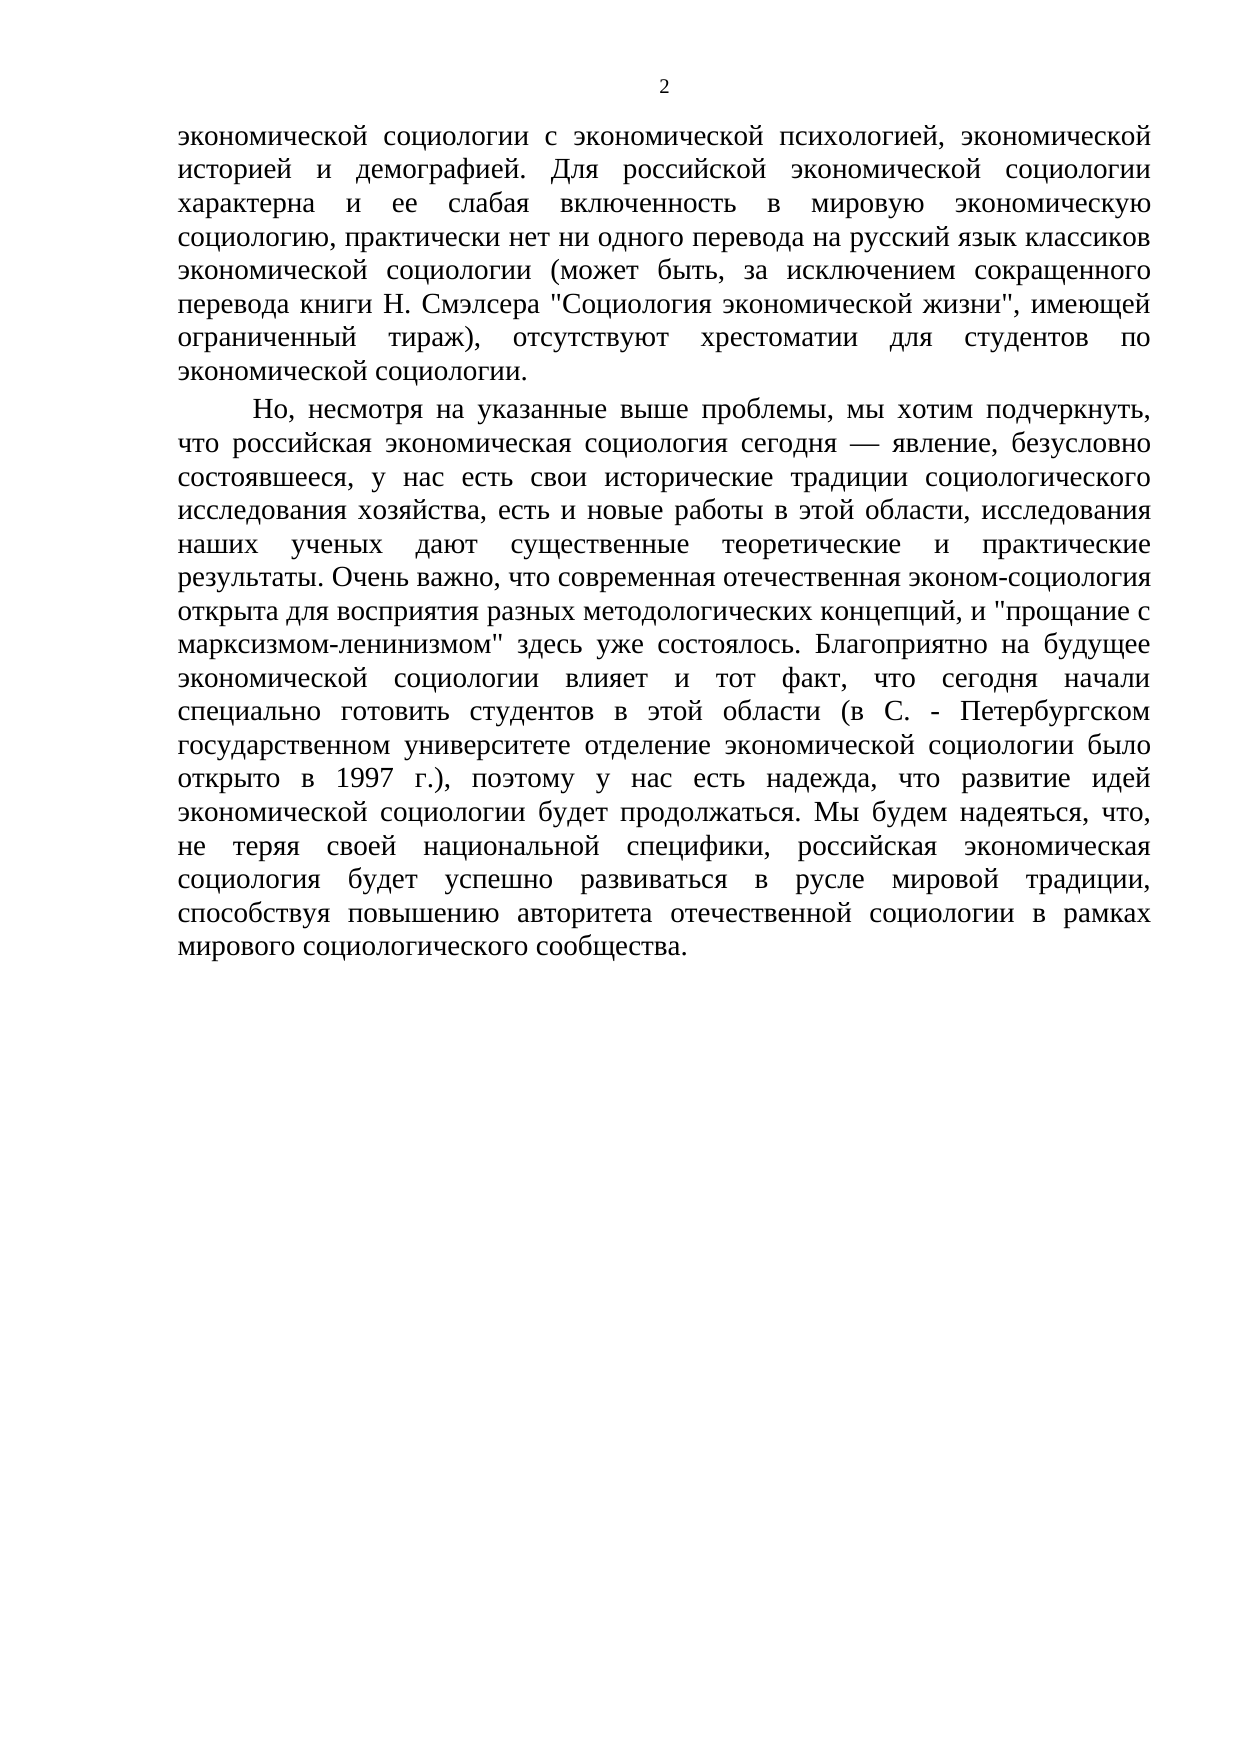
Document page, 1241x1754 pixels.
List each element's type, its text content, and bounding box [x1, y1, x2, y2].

text Но, несмотря на указанные выше проблемы, мы хотим подчеркнуть, что российская экономическая социология сегодня ― явление, безусловно состоявшееся, у нас есть свои исторические традиции социологического исследования хозяйства, есть и новые работы в этой области, исследования наших ученых дают существенные теоретические и практические результаты. Очень важно, что современная отечественная эконом-социология открыта для восприятия разных методологических концепций, и "прощание с марксизмом-ленинизмом" здесь уже состоялось. Благоприятно на будущее экономической социологии влияет и тот факт, что сегодня начали специально готовить студентов в этой области (в С. - Петербургском государственном университете отделение экономической социологии было открыто в 1997 г.), поэтому у нас есть надежда, что развитие идей экономической социологии будет продолжаться. Мы будем надеяться, что, не теряя своей национальной специфики, российская экономическая социология будет успешно развиваться в русле мировой традиции, способствуя повышению авторитета отечественной социологии в рамках мирового социологического сообщества. [177, 392, 1152, 962]
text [177, 118, 1152, 386]
